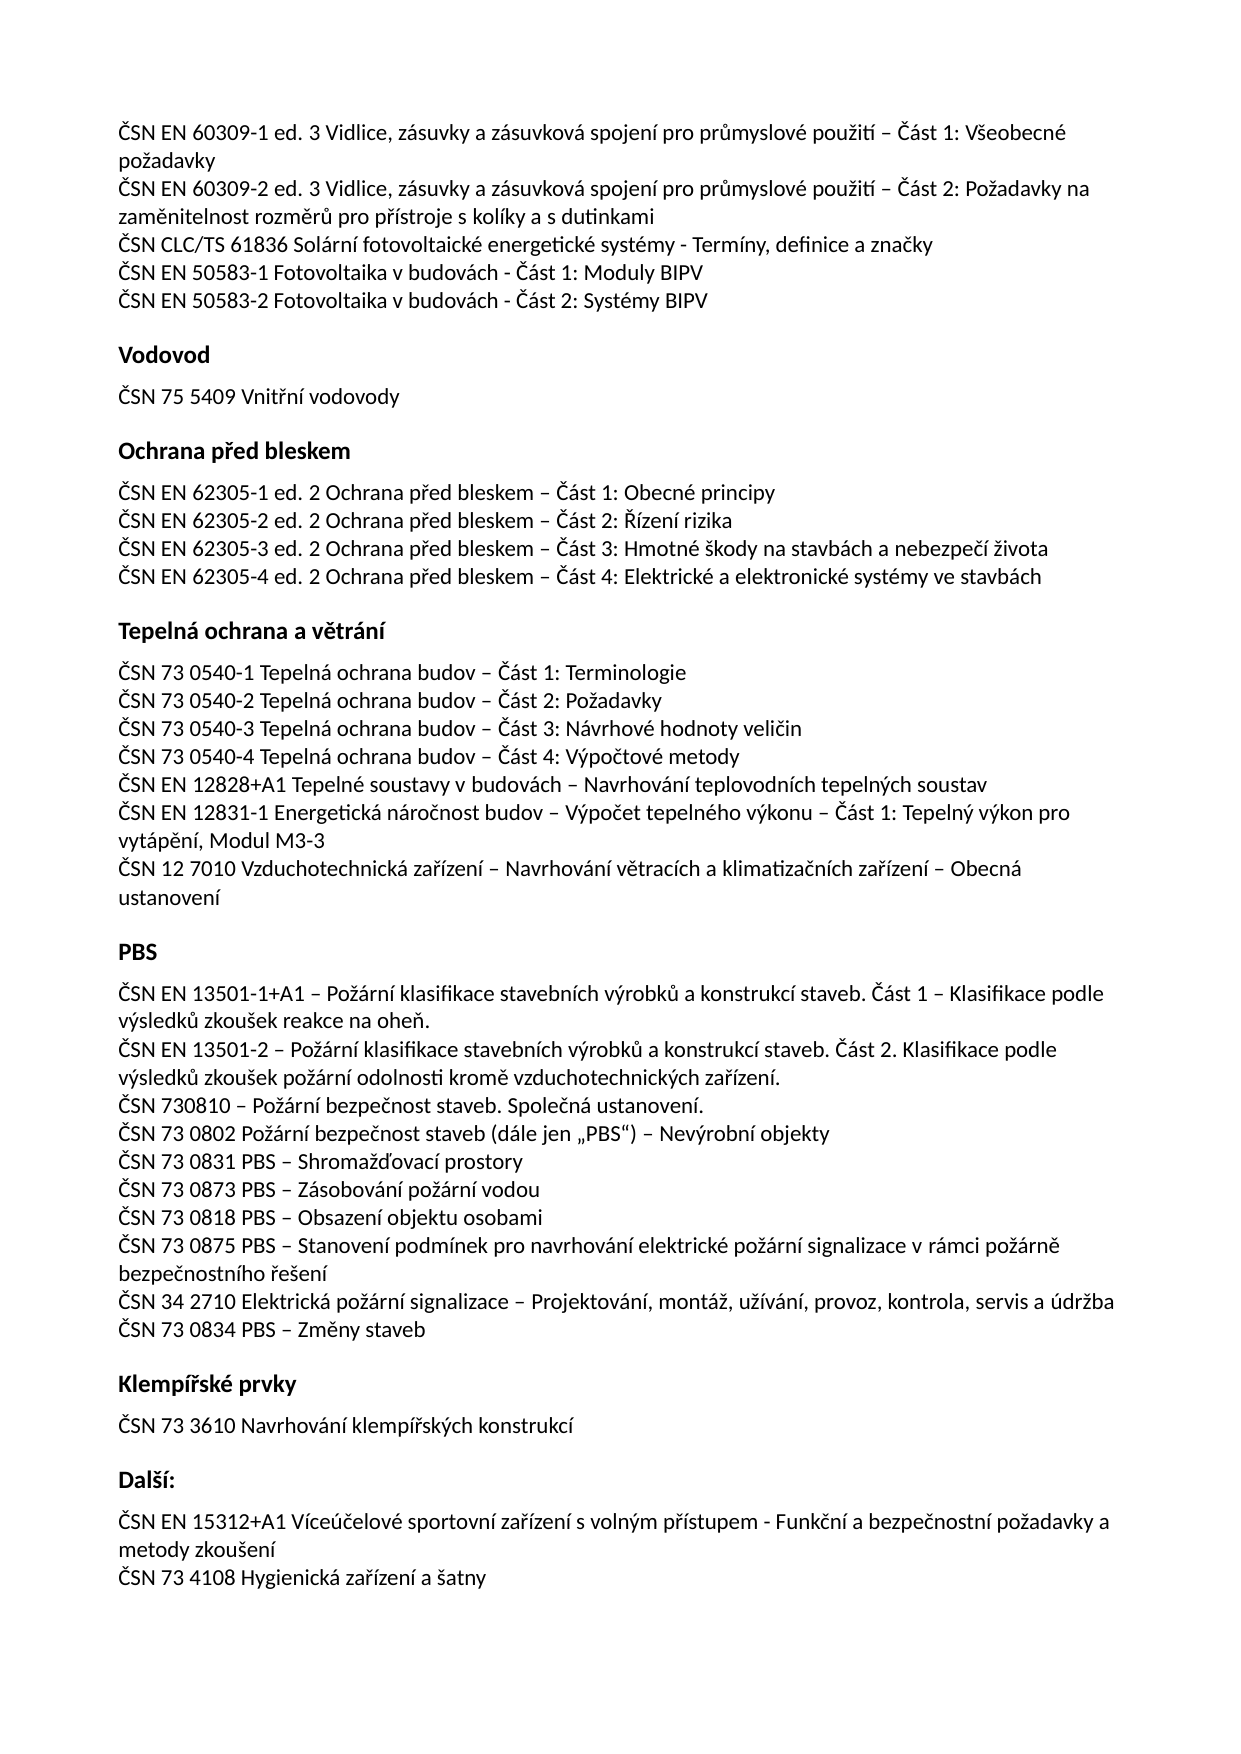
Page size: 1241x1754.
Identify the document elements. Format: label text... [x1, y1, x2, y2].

text ČSN 34 2710 Elektrická požární signalizace – Projektování, montáž, užívání, provoz, kontrola, servis a údržba [118, 1287, 1122, 1315]
text ČSN 73 0540-4 Tepelná ochrana budov – Část 4: Výpočtové metody [118, 742, 1122, 771]
text Ochrana před bleskem [118, 435, 1122, 466]
text ČSN 73 0802 Požární bezpečnost staveb (dále jen „PBS“) – Nevýrobní objekty [118, 1119, 1122, 1147]
text ČSN 73 0540-2 Tepelná ochrana budov – Část 2: Požadavky [118, 686, 1122, 714]
text ČSN 73 0831 PBS – Shromažďovací prostory [118, 1147, 1122, 1175]
text ČSN CLC/TS 61836 Solární fotovoltaické energetické systémy - Termíny, definice a značky [118, 230, 1122, 258]
text ČSN 73 0818 PBS – Obsazení objektu osobami [118, 1203, 1122, 1231]
text ČSN 73 0540-1 Tepelná ochrana budov – Část 1: Terminologie [118, 658, 1122, 686]
text Vodovod [118, 339, 1122, 370]
text ČSN EN 62305-1 ed. 2 Ochrana před bleskem – Část 1: Obecné principy [118, 478, 1122, 506]
text ČSN EN 13501-1+A1 – Požární klasifikace stavebních výrobků a konstrukcí staveb. Část 1 – Klasifikace podle výsledků zkoušek reakce na oheň. [118, 979, 1122, 1035]
text ČSN 730810 – Požární bezpečnost staveb. Společná ustanovení. [118, 1091, 1122, 1119]
text ČSN 73 3610 Navrhování klempířských konstrukcí [118, 1411, 1122, 1439]
text Tepelná ochrana a větrání [118, 615, 1122, 646]
text ČSN 73 0540-3 Tepelná ochrana budov – Část 3: Návrhové hodnoty veličin [118, 714, 1122, 742]
text ČSN 12 7010 Vzduchotechnická zařízení – Navrhování větracích a klimatizačních zařízení – Obecná ustanovení [118, 854, 1122, 911]
text ČSN EN 50583-2 Fotovoltaika v budovách - Část 2: Systémy BIPV [118, 286, 1122, 314]
text ČSN EN 15312+A1 Víceúčelové sportovní zařízení s volným přístupem - Funkční a bezpečnostní požadavky a metody zkoušení [118, 1507, 1122, 1563]
text ČSN EN 12831-1 Energetická náročnost budov – Výpočet tepelného výkonu – Část 1: Tepelný výkon pro vytápění, Modul M3-3 [118, 798, 1122, 854]
text ČSN EN 60309-2 ed. 3 Vidlice, zásuvky a zásuvková spojení pro průmyslové použití – Část 2: Požadavky na zaměnitelnost rozměrů pro přístroje s kolíky a s dutinkami [118, 174, 1122, 230]
text ČSN EN 62305-3 ed. 2 Ochrana před bleskem – Část 3: Hmotné škody na stavbách a nebezpečí života [118, 534, 1122, 562]
text PBS [118, 936, 1122, 966]
text ČSN EN 13501-2 – Požární klasifikace stavebních výrobků a konstrukcí staveb. Část 2. Klasifikace podle výsledků zkoušek požární odolnosti kromě vzduchotechnických zařízení. [118, 1035, 1122, 1091]
text ČSN 75 5409 Vnitřní vodovody [118, 382, 1122, 410]
text ČSN EN 50583-1 Fotovoltaika v budovách - Část 1: Moduly BIPV [118, 258, 1122, 286]
text ČSN EN 62305-2 ed. 2 Ochrana před bleskem – Část 2: Řízení rizika [118, 506, 1122, 534]
text ČSN EN 62305-4 ed. 2 Ochrana před bleskem – Část 4: Elektrické a elektronické systémy ve stavbách [118, 562, 1122, 590]
text Klempířské prvky [118, 1368, 1122, 1398]
text ČSN EN 60309-1 ed. 3 Vidlice, zásuvky a zásuvková spojení pro průmyslové použití – Část 1: Všeobecné požadavky [118, 118, 1122, 174]
text ČSN 73 0873 PBS – Zásobování požární vodou [118, 1175, 1122, 1203]
text Další: [118, 1464, 1122, 1494]
text ČSN 73 0834 PBS – Změny staveb [118, 1315, 1122, 1343]
text ČSN EN 12828+A1 Tepelné soustavy v budovách – Navrhování teplovodních tepelných soustav [118, 771, 1122, 798]
text ČSN 73 4108 Hygienická zařízení a šatny [118, 1563, 1122, 1591]
text ČSN 73 0875 PBS – Stanovení podmínek pro navrhování elektrické požární signalizace v rámci požárně bezpečnostního řešení [118, 1231, 1122, 1287]
